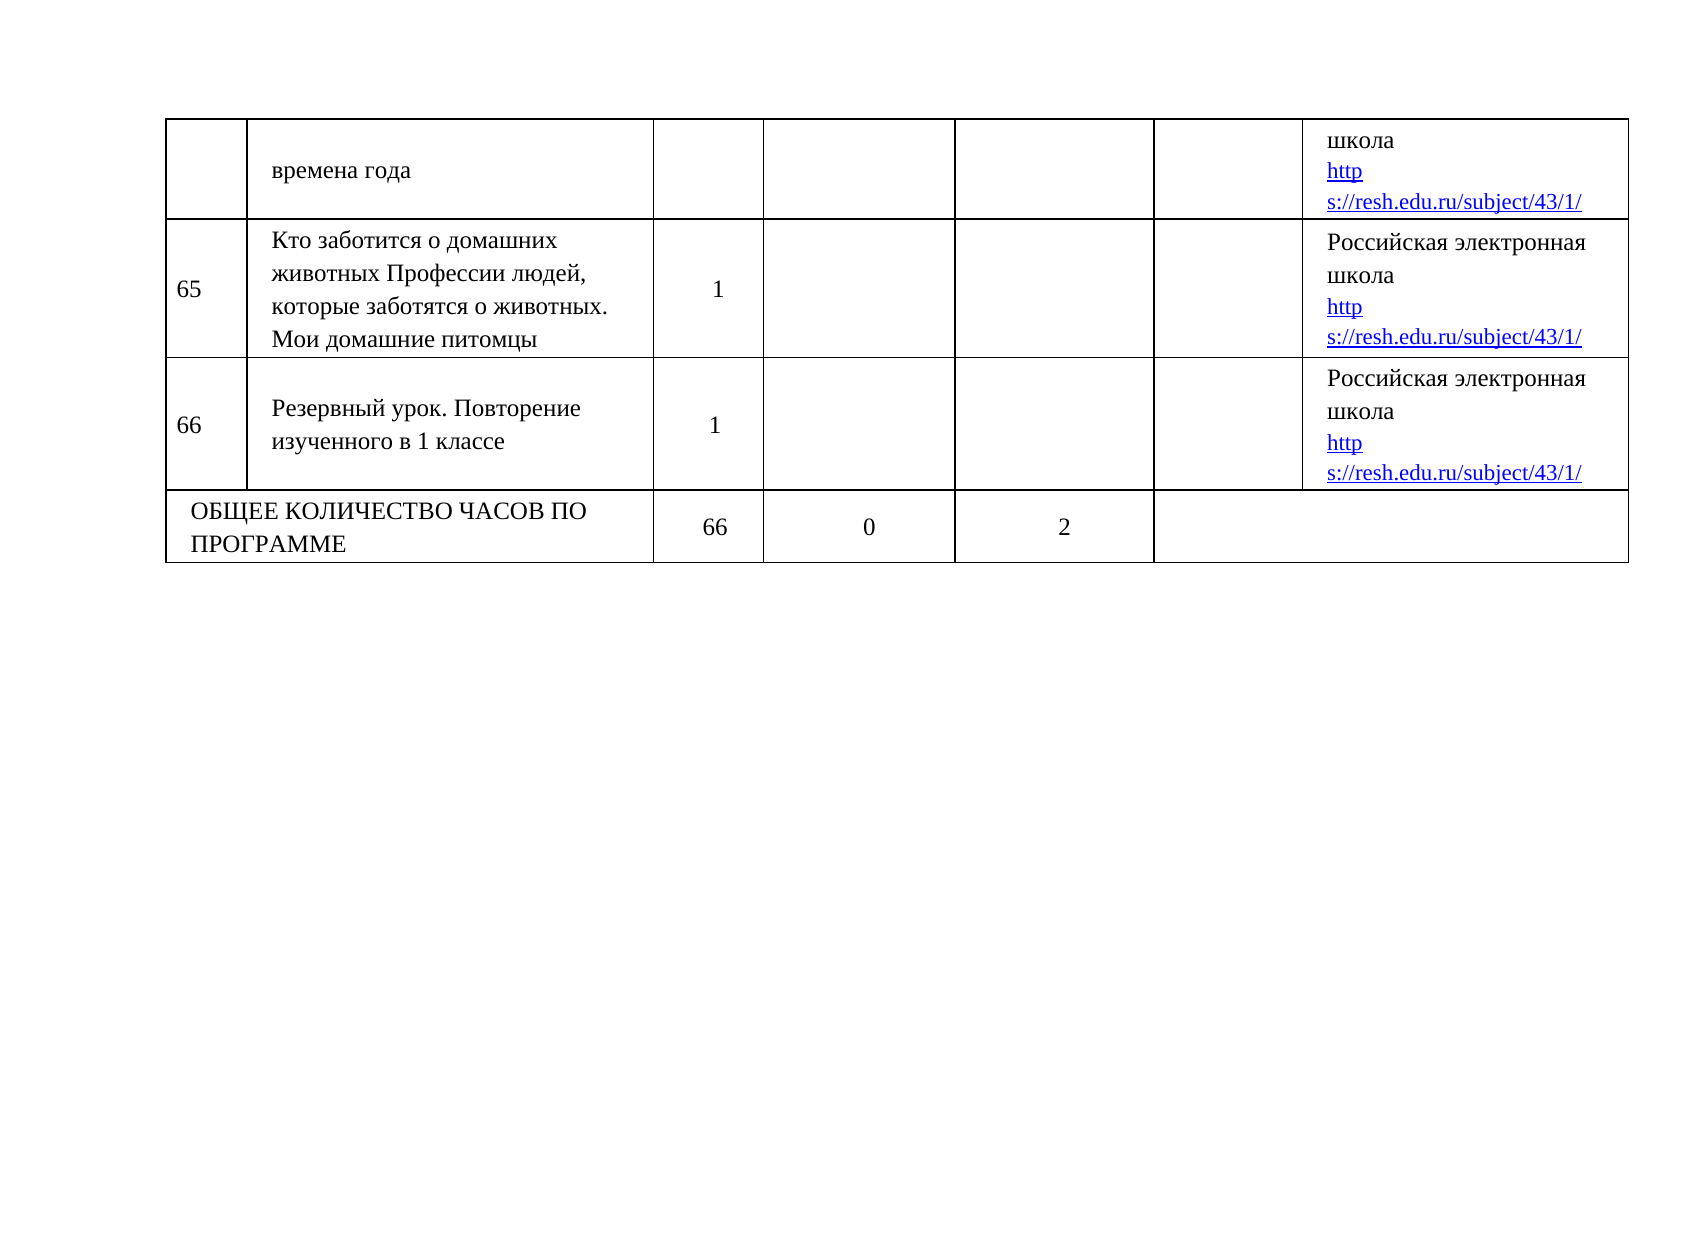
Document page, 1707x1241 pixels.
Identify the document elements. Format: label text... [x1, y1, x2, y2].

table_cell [248, 120, 653, 218]
table_cell 2 [956, 491, 1153, 562]
table_cell [956, 120, 1153, 218]
table_cell 1 [654, 120, 763, 218]
table_cell 66 [654, 491, 763, 562]
table_cell [956, 220, 1153, 356]
table_cell 65 [167, 220, 246, 356]
table_cell [956, 358, 1153, 489]
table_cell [1303, 120, 1628, 218]
table_cell 0 [764, 491, 954, 562]
table_cell 1 [654, 220, 763, 356]
table_cell [1155, 491, 1628, 562]
table_cell Кто заботится о домашних животных Профессии людей, которые заботятся о животных. Мои домашние питомцы [248, 220, 653, 356]
table_cell 64 [167, 120, 246, 218]
table_cell [1155, 220, 1302, 356]
table_cell [764, 220, 954, 356]
table_cell [764, 120, 954, 218]
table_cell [1303, 220, 1628, 356]
table_cell 1 [654, 358, 763, 489]
table_cell [1155, 358, 1302, 489]
table_cell Российская электронная школа https://resh.edu.ru/subject/43/1/ [1303, 358, 1628, 489]
table_cell 66 [167, 358, 246, 489]
table_cell [1155, 120, 1302, 218]
table_cell [764, 358, 954, 489]
table_cell ОБЩЕЕ КОЛИЧЕСТВО ЧАСОВ ПО ПРОГРАММЕ [167, 491, 653, 562]
table_cell Резервный урок. Повторение изученного в 1 классе [248, 358, 653, 489]
